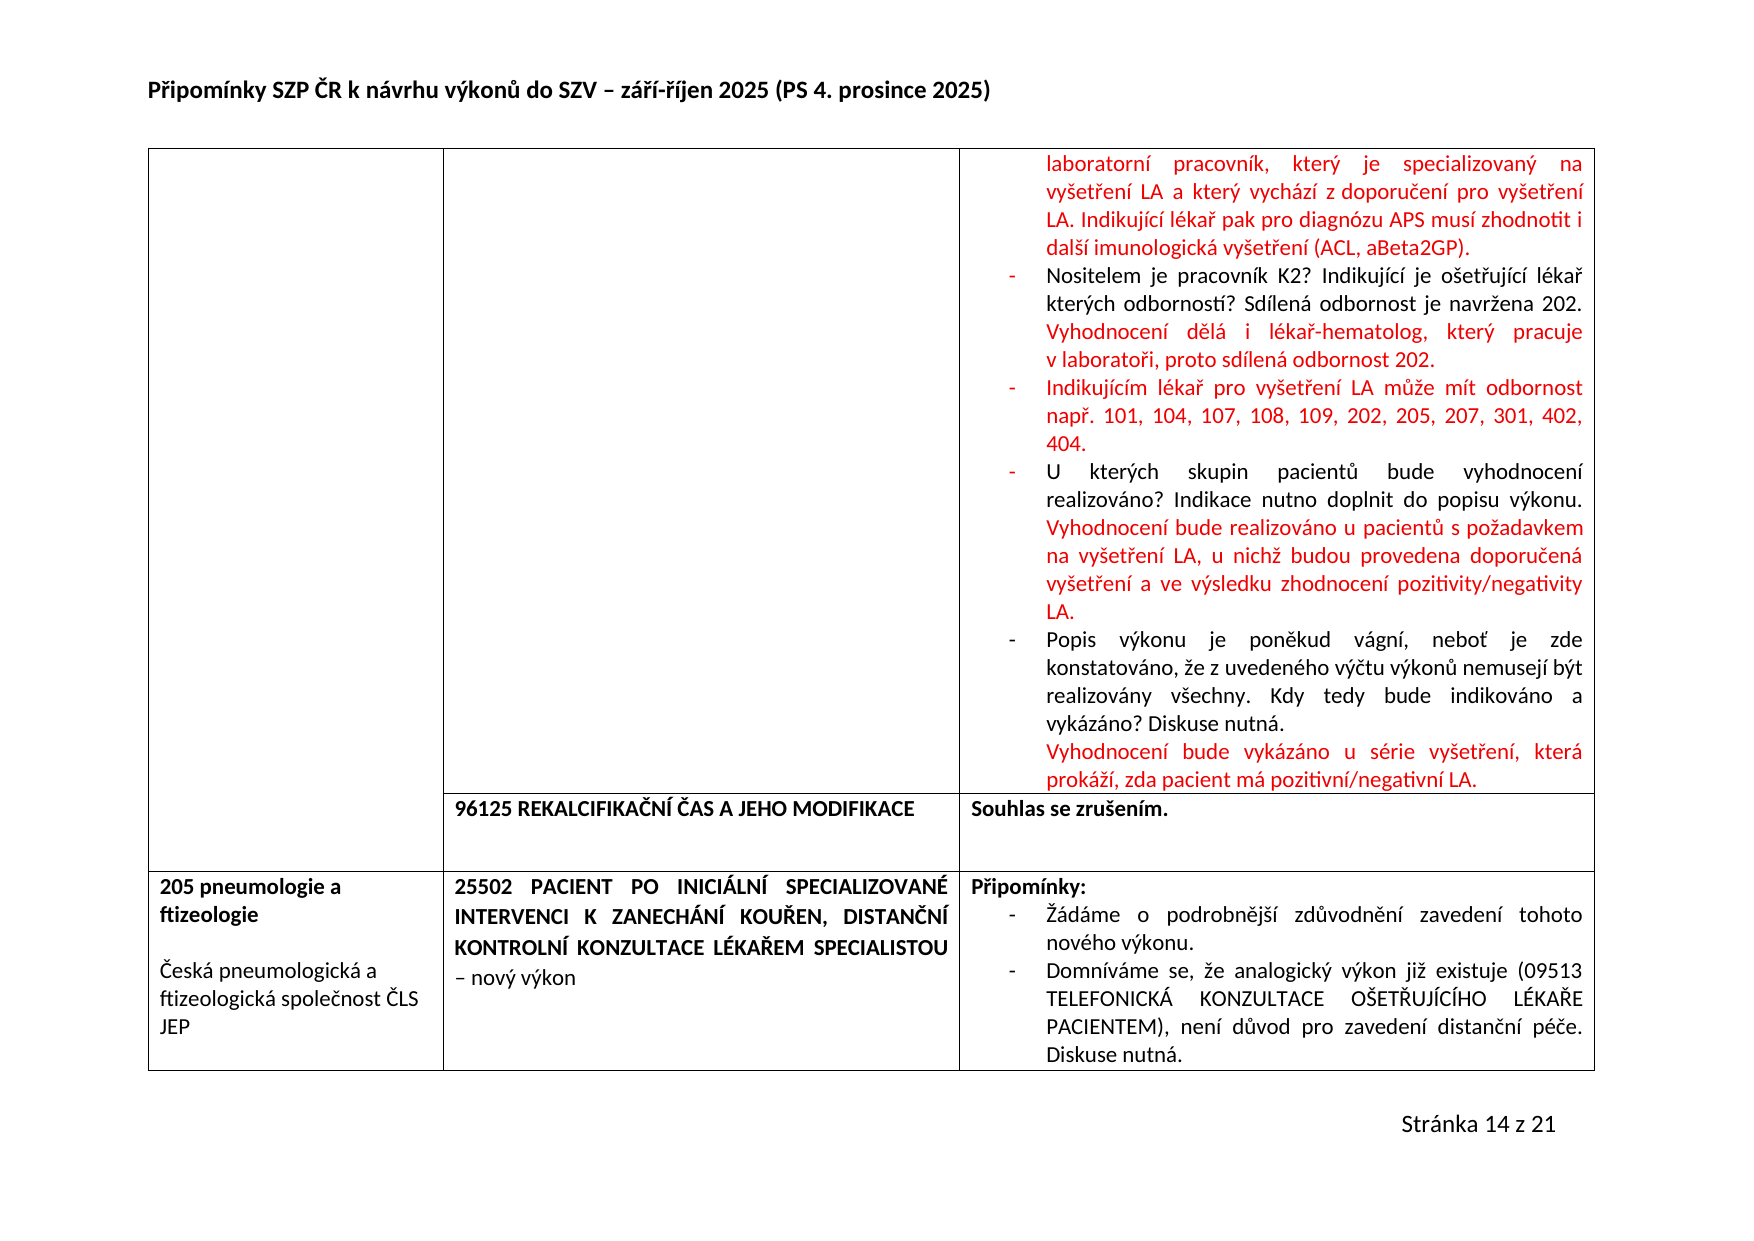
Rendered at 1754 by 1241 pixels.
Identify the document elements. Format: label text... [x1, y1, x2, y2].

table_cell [444, 149, 959, 793]
table_cell Souhlas se zrušením. [960, 794, 1594, 871]
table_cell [149, 872, 443, 1070]
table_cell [444, 872, 959, 1070]
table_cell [960, 149, 1594, 793]
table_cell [960, 872, 1594, 1070]
table_cell 96125 REKALCIFIKAČNÍ ČAS A JEHO MODIFIKACE [444, 794, 959, 871]
